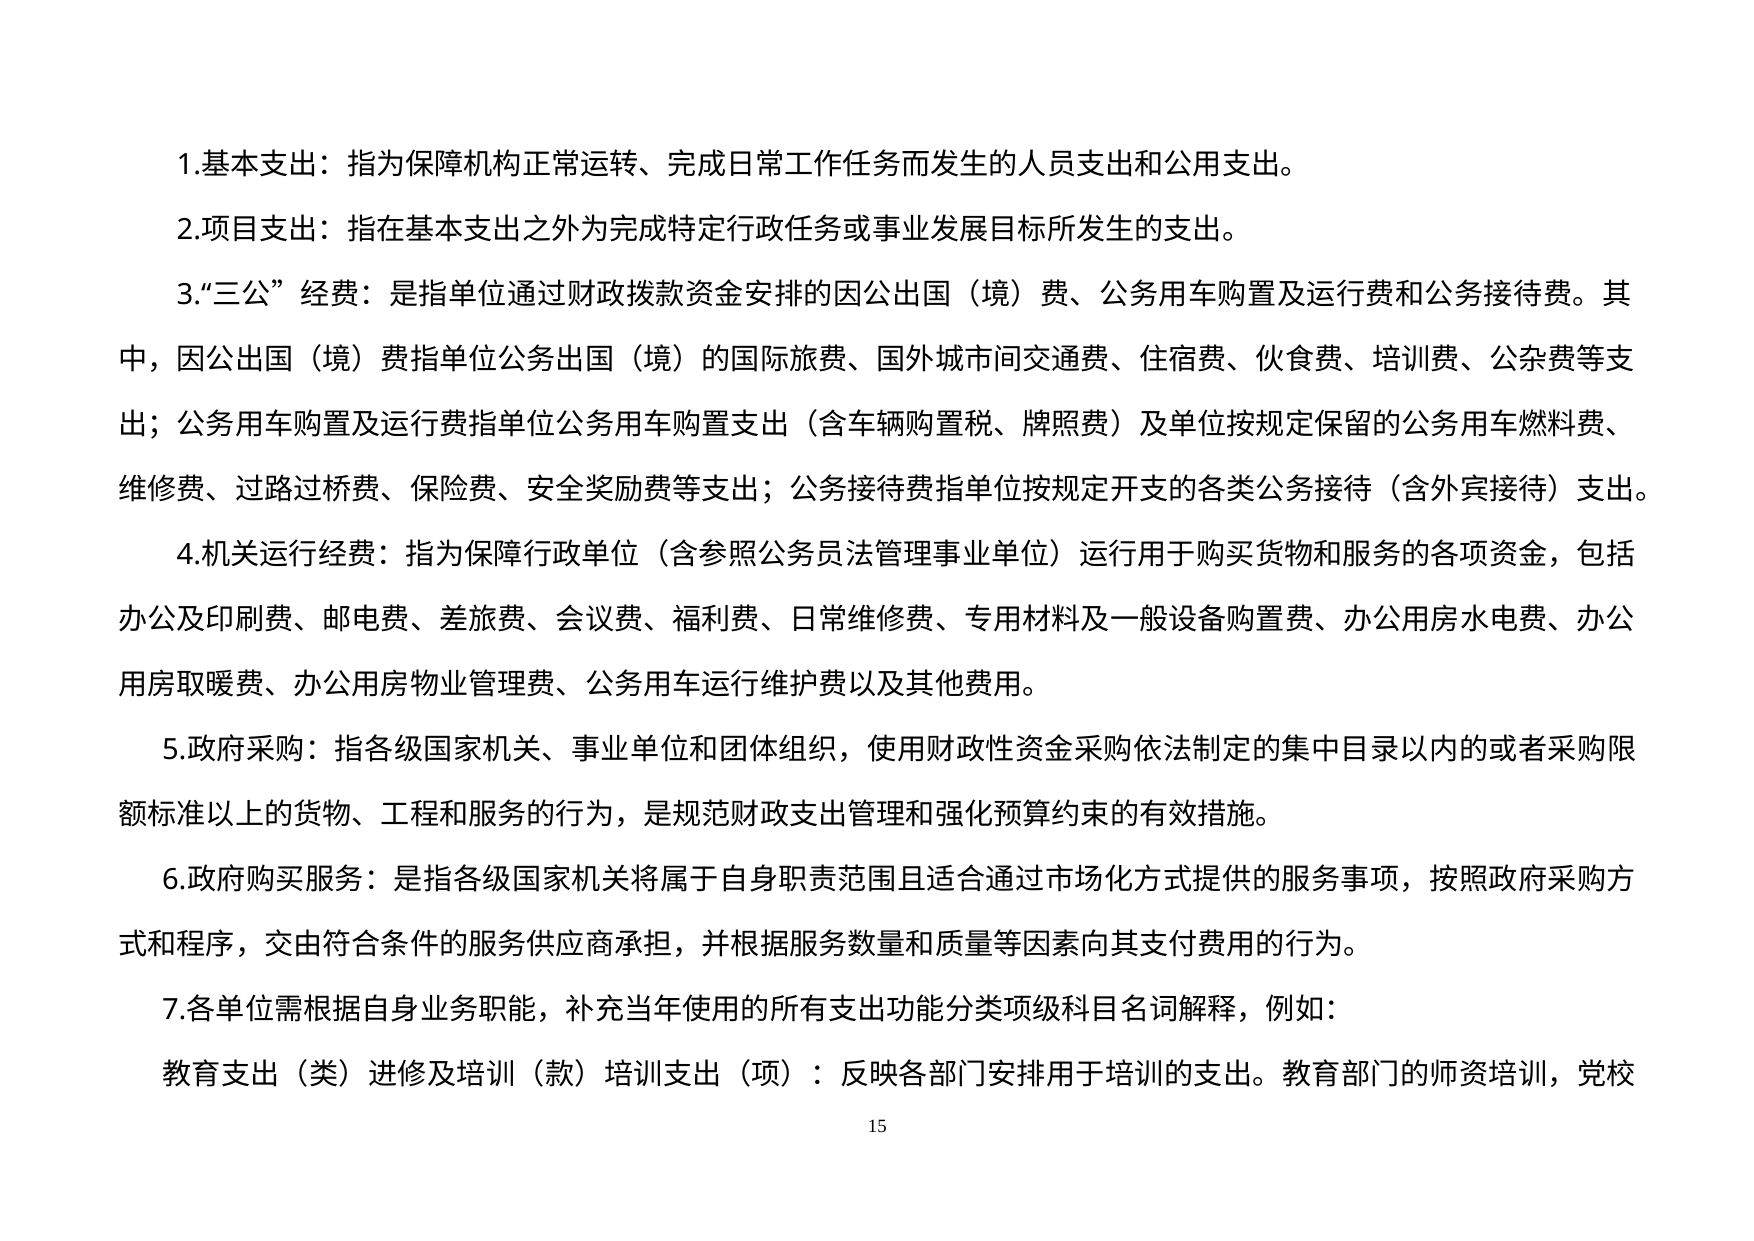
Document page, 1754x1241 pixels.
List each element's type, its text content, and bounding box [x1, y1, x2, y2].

text 1.基本支出：指为保障机构正常运转、完成日常工作任务而发生的人员支出和公用支出。 [118, 129, 1636, 194]
text 4.机关运行经费：指为保障行政单位（含参照公务员法管理事业单位）运行用于购买货物和服务的各项资金，包括办公及印刷费、邮电费、差旅费、会议费、福利费、日常维修费、专用材料及一般设备购置费、办公用房水电费、办公用房取暖费、办公用房物业管理费、公务用车运行维护费以及其他费用。 [118, 519, 1636, 714]
text 2.项目支出：指在基本支出之外为完成特定行政任务或事业发展目标所发生的支出。 [118, 194, 1636, 259]
text 3.“三公”经费：是指单位通过财政拨款资金安排的因公出国（境）费、公务用车购置及运行费和公务接待费。其中，因公出国（境）费指单位公务出国（境）的国际旅费、国外城市间交通费、住宿费、伙食费、培训费、公杂费等支出；公务用车购置及运行费指单位公务用车购置支出（含车辆购置税、牌照费）及单位按规定保留的公务用车燃料费、维修费、过路过桥费、保险费、安全奖励费等支出；公务接待费指单位按规定开支的各类公务接待（含外宾接待）支出。 [118, 259, 1636, 519]
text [118, 1039, 1636, 1104]
text 6.政府购买服务：是指各级国家机关将属于自身职责范围且适合通过市场化方式提供的服务事项，按照政府采购方式和程序，交由符合条件的服务供应商承担，并根据服务数量和质量等因素向其支付费用的行为。 [118, 844, 1636, 974]
text 5.政府采购：指各级国家机关、事业单位和团体组织，使用财政性资金采购依法制定的集中目录以内的或者采购限额标准以上的货物、工程和服务的行为，是规范财政支出管理和强化预算约束的有效措施。 [118, 714, 1636, 844]
text 7.各单位需根据自身业务职能，补充当年使用的所有支出功能分类项级科目名词解释，例如： [118, 974, 1636, 1039]
